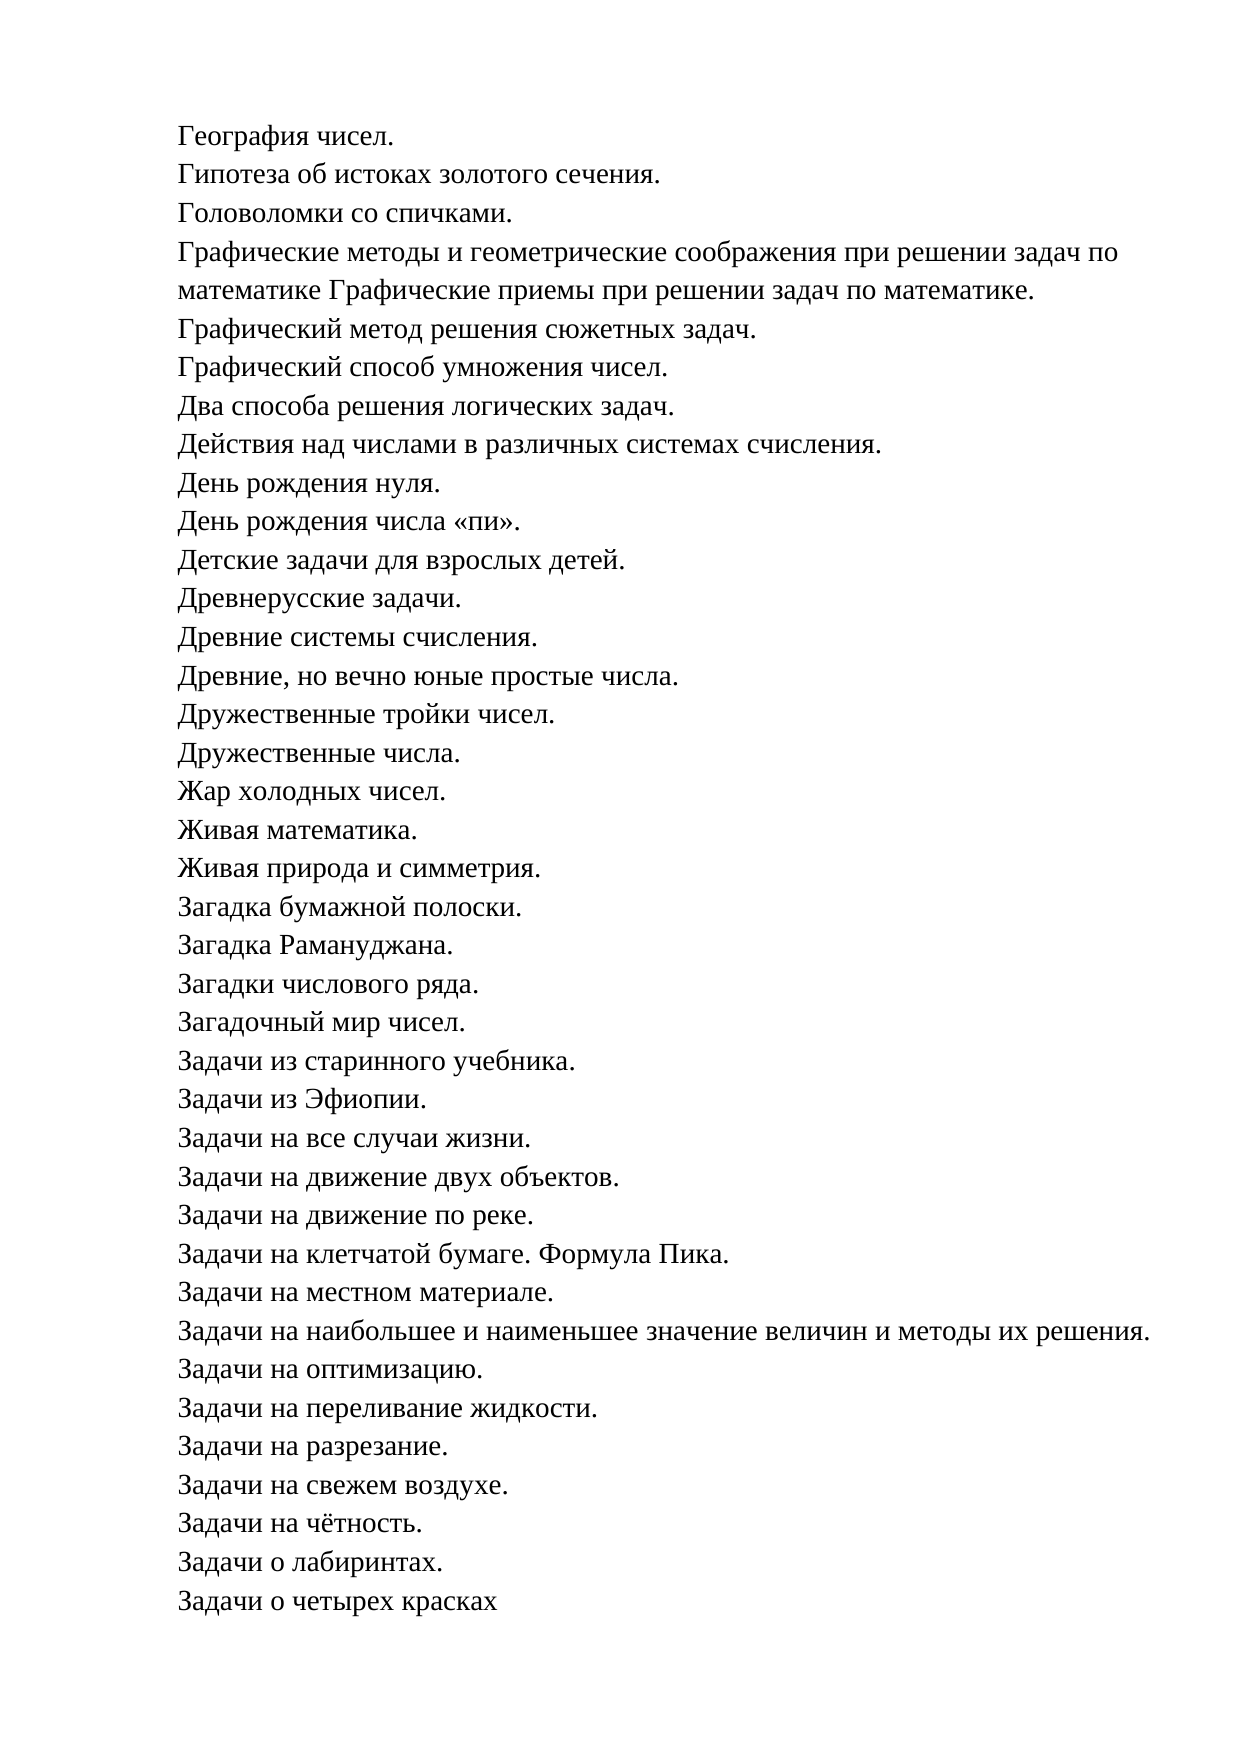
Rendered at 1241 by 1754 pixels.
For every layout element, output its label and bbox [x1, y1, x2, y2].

text [177, 118, 1152, 1616]
